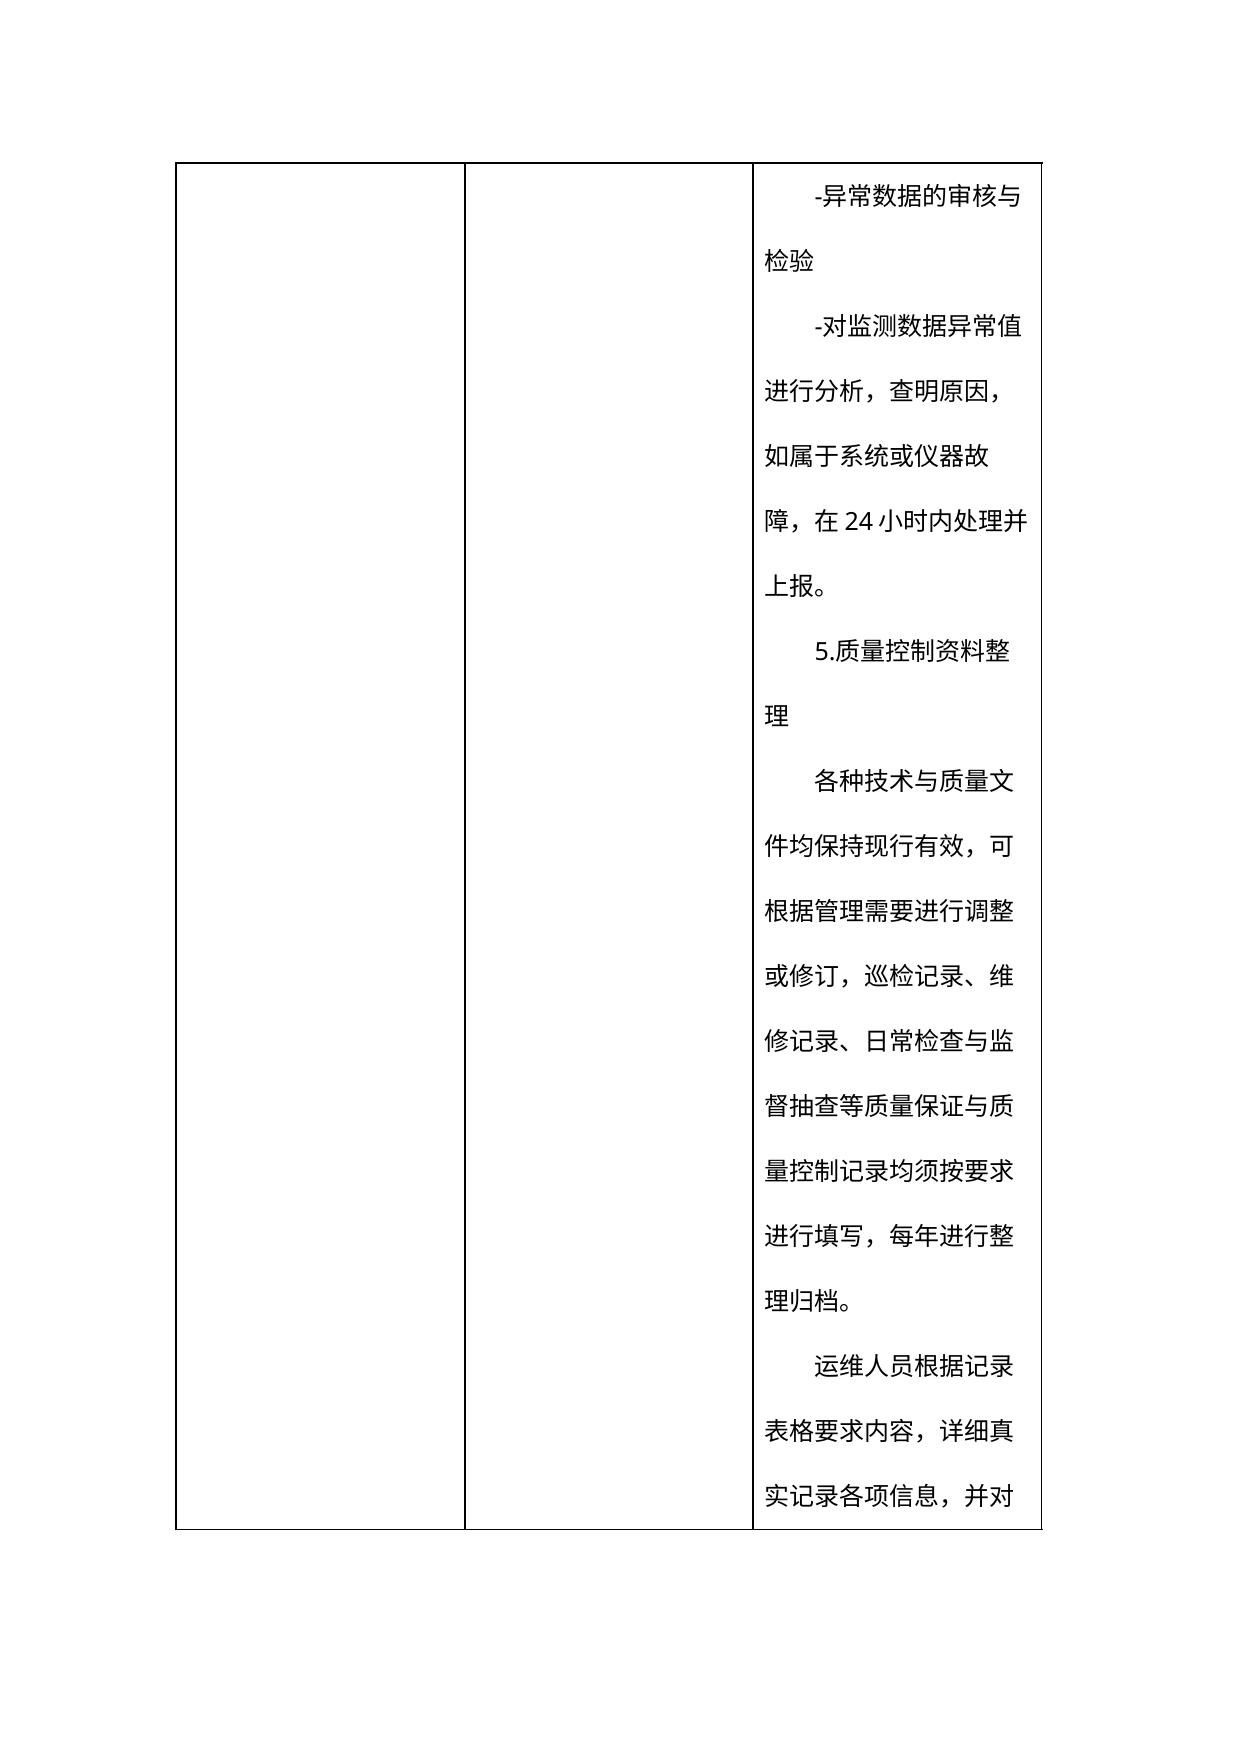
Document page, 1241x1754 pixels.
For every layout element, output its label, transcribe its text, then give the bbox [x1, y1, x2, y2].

table_cell [466, 164, 752, 1528]
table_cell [754, 164, 1041, 1528]
table_cell 1 [177, 164, 464, 1528]
